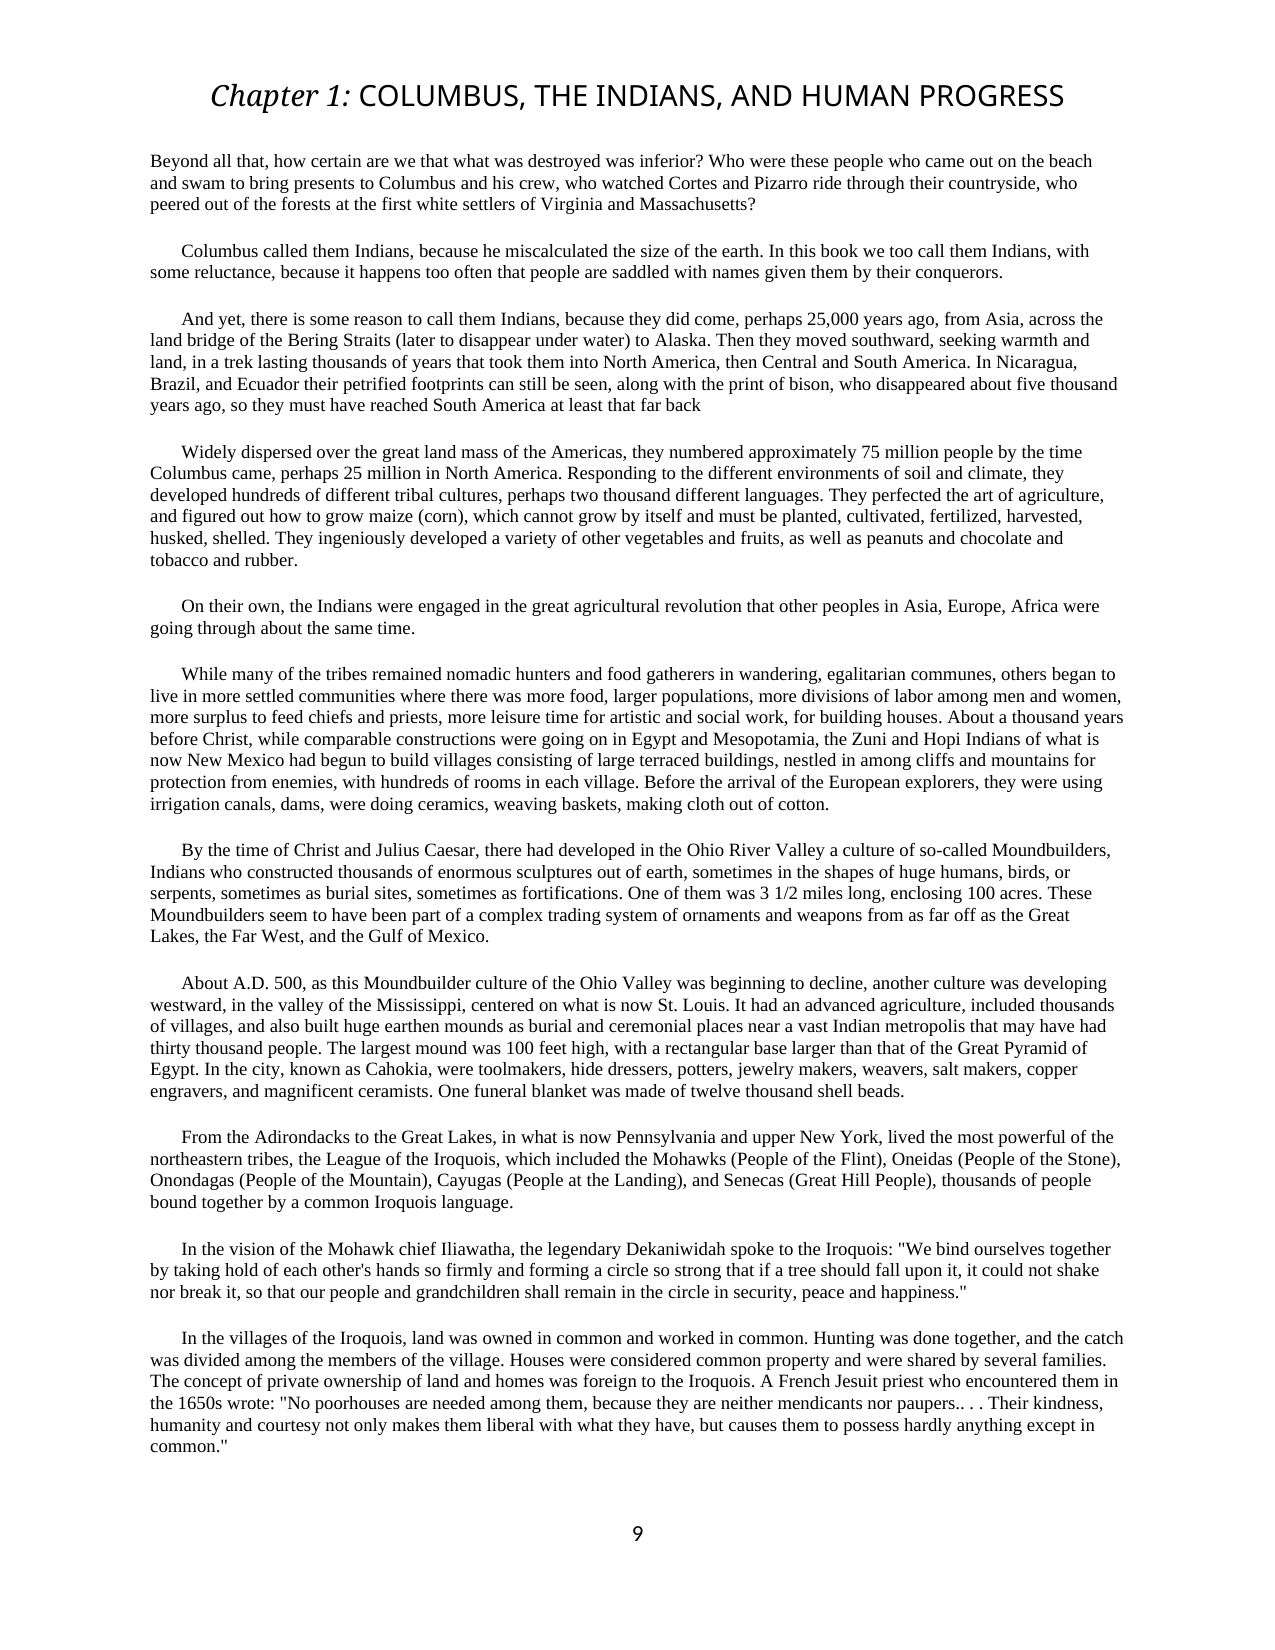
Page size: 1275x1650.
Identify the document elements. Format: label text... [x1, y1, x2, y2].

text By the time of Christ and Julius Caesar, there had developed in the Ohio River Valley a culture of so-called Moundbuilders, Indians who constructed thousands of enormous sculptures out of earth, sometimes in the shapes of huge humans, birds, or serpents, sometimes as burial sites, sometimes as fortifications. One of them was 3 1/2 miles long, enclosing 100 acres. These Moundbuilders seem to have been part of a complex trading system of ornaments and weapons from as far off as the Great Lakes, the Far West, and the Gulf of Mexico. [150, 839, 1125, 947]
text From the Adirondacks to the Great Lakes, in what is now Pennsylvania and upper New York, lived the most powerful of the northeastern tribes, the League of the Iroquois, which included the Mohawks (People of the Flint), Oneidas (People of the Stone), Onondagas (People of the Mountain), Cayugas (People at the Landing), and Senecas (Great Hill People), thousands of people bound together by a common Iroquois language. [150, 1126, 1125, 1212]
text Beyond all that, how certain are we that what was destroyed was inferior? Who were these people who came out on the beach and swam to bring presents to Columbus and his crew, who watched Cortes and Pizarro ride through their countryside, who peered out of the forests at the first white settlers of Virginia and Massachusetts? [150, 150, 1125, 215]
text While many of the tribes remained nomadic hunters and food gatherers in wandering, egalitarian communes, others began to live in more settled communities where there was more food, larger populations, more divisions of labor among men and women, more surplus to feed chiefs and priests, more leisure time for artistic and social work, for building houses. About a thousand years before Christ, while comparable constructions were going on in Egypt and Mesopotamia, the Zuni and Hopi Indians of what is now New Mexico had begun to build villages consisting of large terraced buildings, nestled in among cliffs and mountains for protection from enemies, with hundreds of rooms in each village. Before the arrival of the European explorers, they were using irrigation canals, dams, were doing ceramics, weaving baskets, making cloth out of cotton. [150, 663, 1125, 814]
text And yet, there is some reason to call them Indians, because they did come, perhaps 25,000 years ago, from Asia, across the land bridge of the Bering Straits (later to disappear under water) to Alaska. Then they moved southward, seeking warmth and land, in a trek lasting thousands of years that took them into North America, then Central and South America. In Nicaragua, Brazil, and Ecuador their petrified footprints can still be seen, along with the print of bison, who disappeared about five thousand years ago, so they must have reached South America at least that far back [150, 308, 1125, 416]
text On their own, the Indians were engaged in the great agricultural revolution that other peoples in Asia, Europe, Africa were going through about the same time. [150, 595, 1125, 638]
text In the vision of the Mohawk chief Iliawatha, the legendary Dekaniwidah spoke to the Iroquois: "We bind ourselves together by taking hold of each other's hands so firmly and forming a circle so strong that if a tree should fall upon it, it could not shake nor break it, so that our people and grandchildren shall remain in the circle in security, peace and happiness." [150, 1237, 1125, 1302]
text In the villages of the Iroquois, land was owned in common and worked in common. Hunting was done together, and the catch was divided among the members of the village. Houses were considered common property and were shared by several families. The concept of private ownership of land and homes was foreign to the Iroquois. A French Jesuit priest who encountered them in the 1650s wrote: "No poorhouses are needed among them, because they are neither mendicants nor paupers.. . . Their kindness, humanity and courtesy not only makes them liberal with what they have, but causes them to possess hardly anything except in common." [150, 1327, 1125, 1457]
text About A.D. 500, as this Moundbuilder culture of the Ohio Valley was beginning to decline, another culture was developing westward, in the valley of the Mississippi, centered on what is now St. Louis. It had an advanced agriculture, included thousands of villages, and also built huge earthen mounds as burial and ceremonial places near a vast Indian metropolis that may have had thirty thousand people. The largest mound was 100 feet high, with a rectangular base larger than that of the Great Pyramid of Egypt. In the city, known as Cahokia, were toolmakers, hide dressers, potters, jewelry makers, weavers, salt makers, copper engravers, and magnificent ceramists. One funeral blanket was made of twelve thousand shell beads. [150, 972, 1125, 1101]
text Columbus called them Indians, because he miscalculated the size of the earth. In this book we too call them Indians, with some reluctance, because it happens too often that people are saddled with names given them by their conquerors. [150, 240, 1125, 283]
text Widely dispersed over the great land mass of the Americas, they numbered approximately 75 million people by the time Columbus came, perhaps 25 million in North America. Responding to the different environments of soil and climate, they developed hundreds of different tribal cultures, perhaps two thousand different languages. They perfected the art of agriculture, and figured out how to grow maize (corn), which cannot grow by itself and must be planted, cultivated, fertilized, harvested, husked, shelled. They ingeniously developed a variety of other vegetables and fruits, as well as peanuts and chocolate and tobacco and rubber. [150, 441, 1125, 570]
